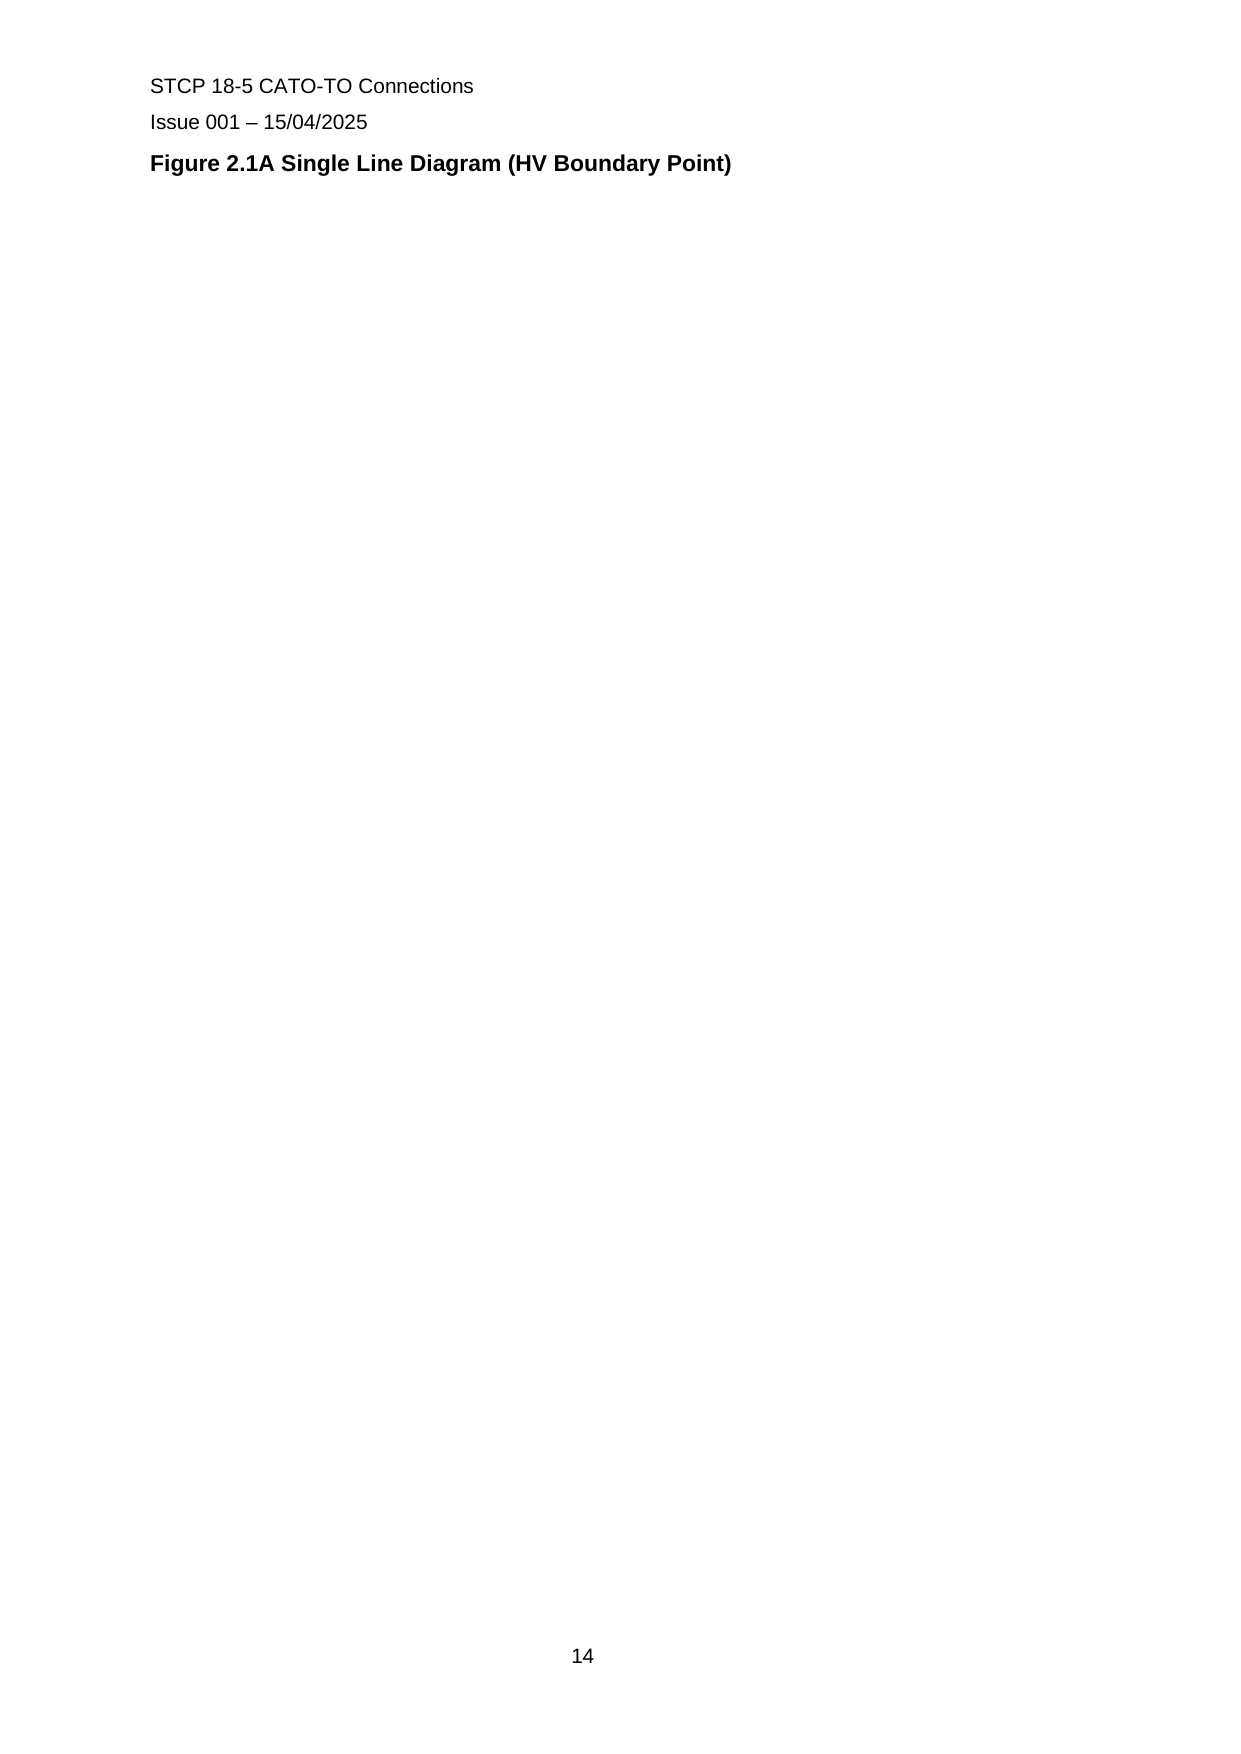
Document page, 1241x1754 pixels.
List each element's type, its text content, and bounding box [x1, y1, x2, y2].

text Figure 2.1A Single Line Diagram (HV Boundary Point) [150, 150, 1090, 176]
